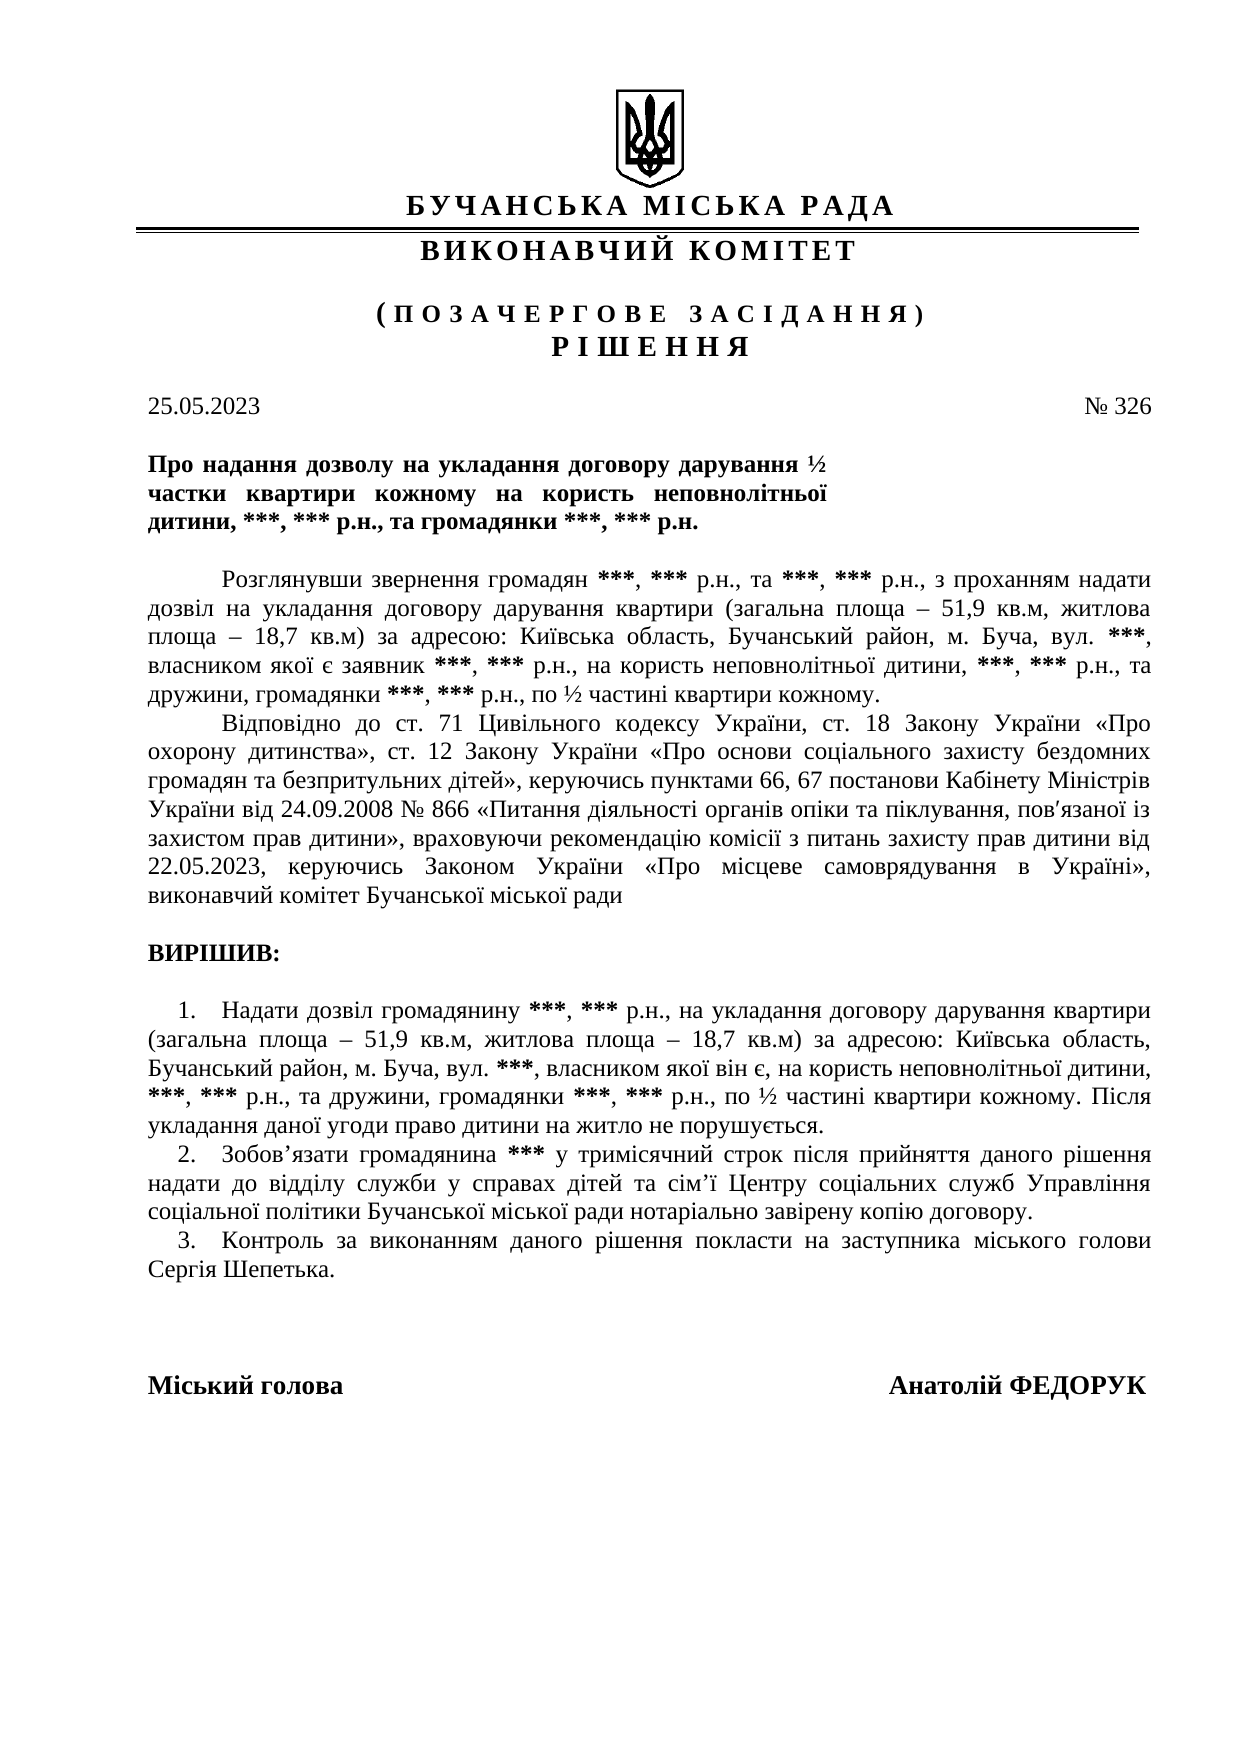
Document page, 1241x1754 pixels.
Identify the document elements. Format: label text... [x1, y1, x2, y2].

text Про надання дозволу на укладання договору дарування ½ частки квартири кожному на користь неповнолітньої дитини, ***, *** р.н., та громадянки ***, *** р.н. [148, 449, 827, 535]
table_header ВИКОНАВЧИЙ КОМІТЕТ [136, 233, 1139, 296]
list Контроль за виконанням даного рішення покласти на заступника міського голови Сергія Шепетька. [148, 1225, 1152, 1283]
picture [614, 88, 685, 189]
text Відповідно до ст. 71 Цивільного кодексу України, ст. 18 Закону України «Про охорону дитинства», ст. 12 Закону України «Про основи соціального захисту бездомних громадян та безпритульних дітей», керуючись пунктами 66, 67 постанови Кабінету Міністрів України від 24.09.2008 № 866 «Питання діяльності органів опіки та піклування, пов′язаної із захистом прав дитини», враховуючи рекомендацію комісії з питань захисту прав дитини від 22.05.2023, керуючись Законом України «Про місцеве самоврядування в Україні», виконавчий комітет Бучанської міської ради [148, 708, 1152, 909]
text ВИРІШИВ: [148, 938, 1152, 966]
text РІШЕННЯ [148, 329, 1152, 363]
table_header 25.05.2023 [136, 391, 649, 420]
table_header Анатолій ФЕДОРУК [646, 1369, 1157, 1400]
table_header Міський голова [136, 1369, 646, 1400]
text Розглянувши звернення громадян ***, *** р.н., та ***, *** р.н., з проханням надати дозвіл на укладання договору дарування квартири (загальна площа – 51,9 кв.м, житлова площа – 18,7 кв.м) за адресою: Київська область, Бучанський район, м. Буча, вул. ***, власником якої є заявник ***, *** р.н., на користь неповнолітньої дитини, ***, *** р.н., та дружини, громадянки ***, *** р.н., по ½ частині квартири кожному. [148, 564, 1152, 708]
table_header № 326 [650, 391, 1163, 420]
text БУЧАНСЬКА МІСЬКА РАДА [148, 188, 1152, 222]
list Надати дозвіл громадянину ***, *** р.н., на укладання договору дарування квартири (загальна площа – 51,9 кв.м, житлова площа – 18,7 кв.м) за адресою: Київська область, Бучанський район, м. Буча, вул. ***, власником якої він є, на користь неповнолітньої дитини, ***, *** р.н., та дружини, громадянки ***, *** р.н., по ½ частині квартири кожному. Після укладання даної угоди право дитини на житло не порушується. [148, 995, 1152, 1139]
list Зобов’язати громадянина *** у тримісячний строк після прийняття даного рішення надати до відділу служби у справах дітей та сім’ї Центру соціальних служб Управління соціальної політики Бучанської міської ради нотаріально завірену копію договору. [148, 1139, 1152, 1225]
text (ПОЗАЧЕРГОВЕ ЗАСІДАННЯ) [148, 296, 1152, 329]
